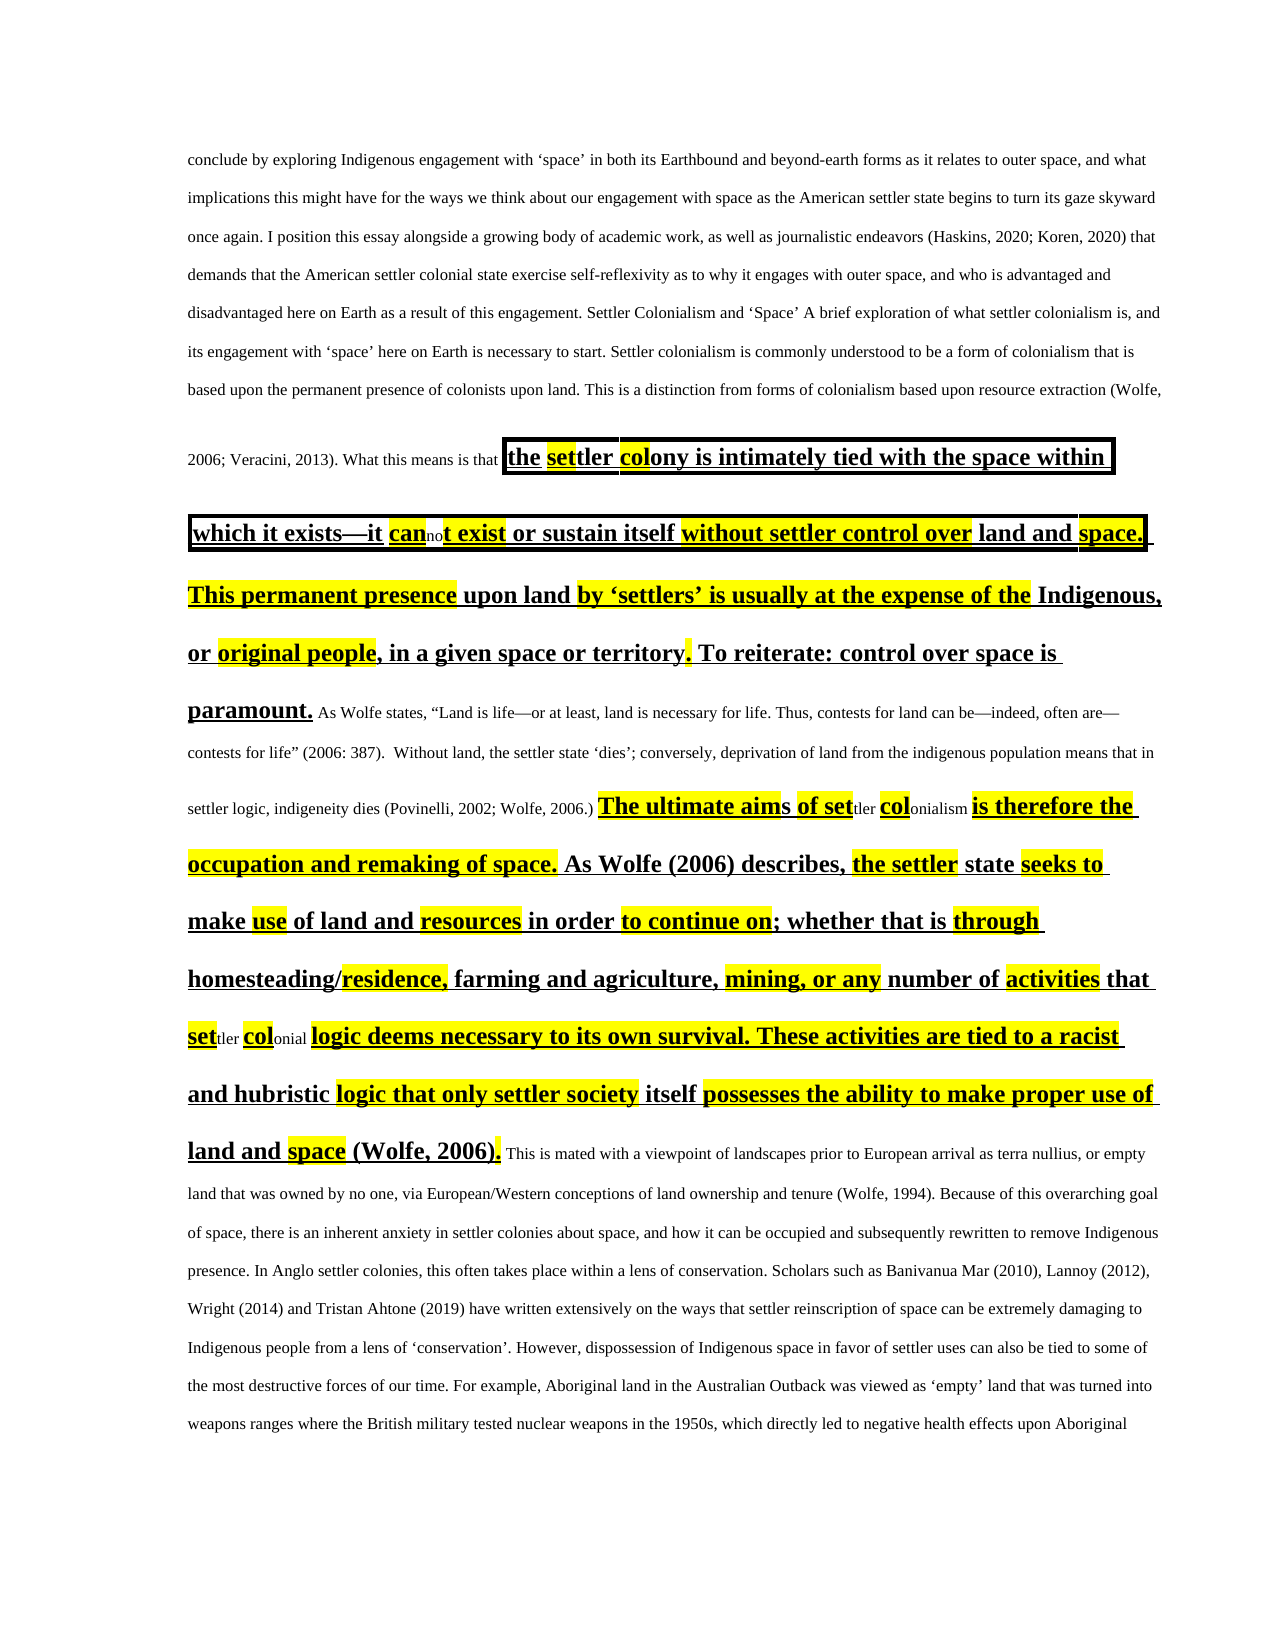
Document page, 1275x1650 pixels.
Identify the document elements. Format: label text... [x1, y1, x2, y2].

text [187, 150, 1162, 605]
